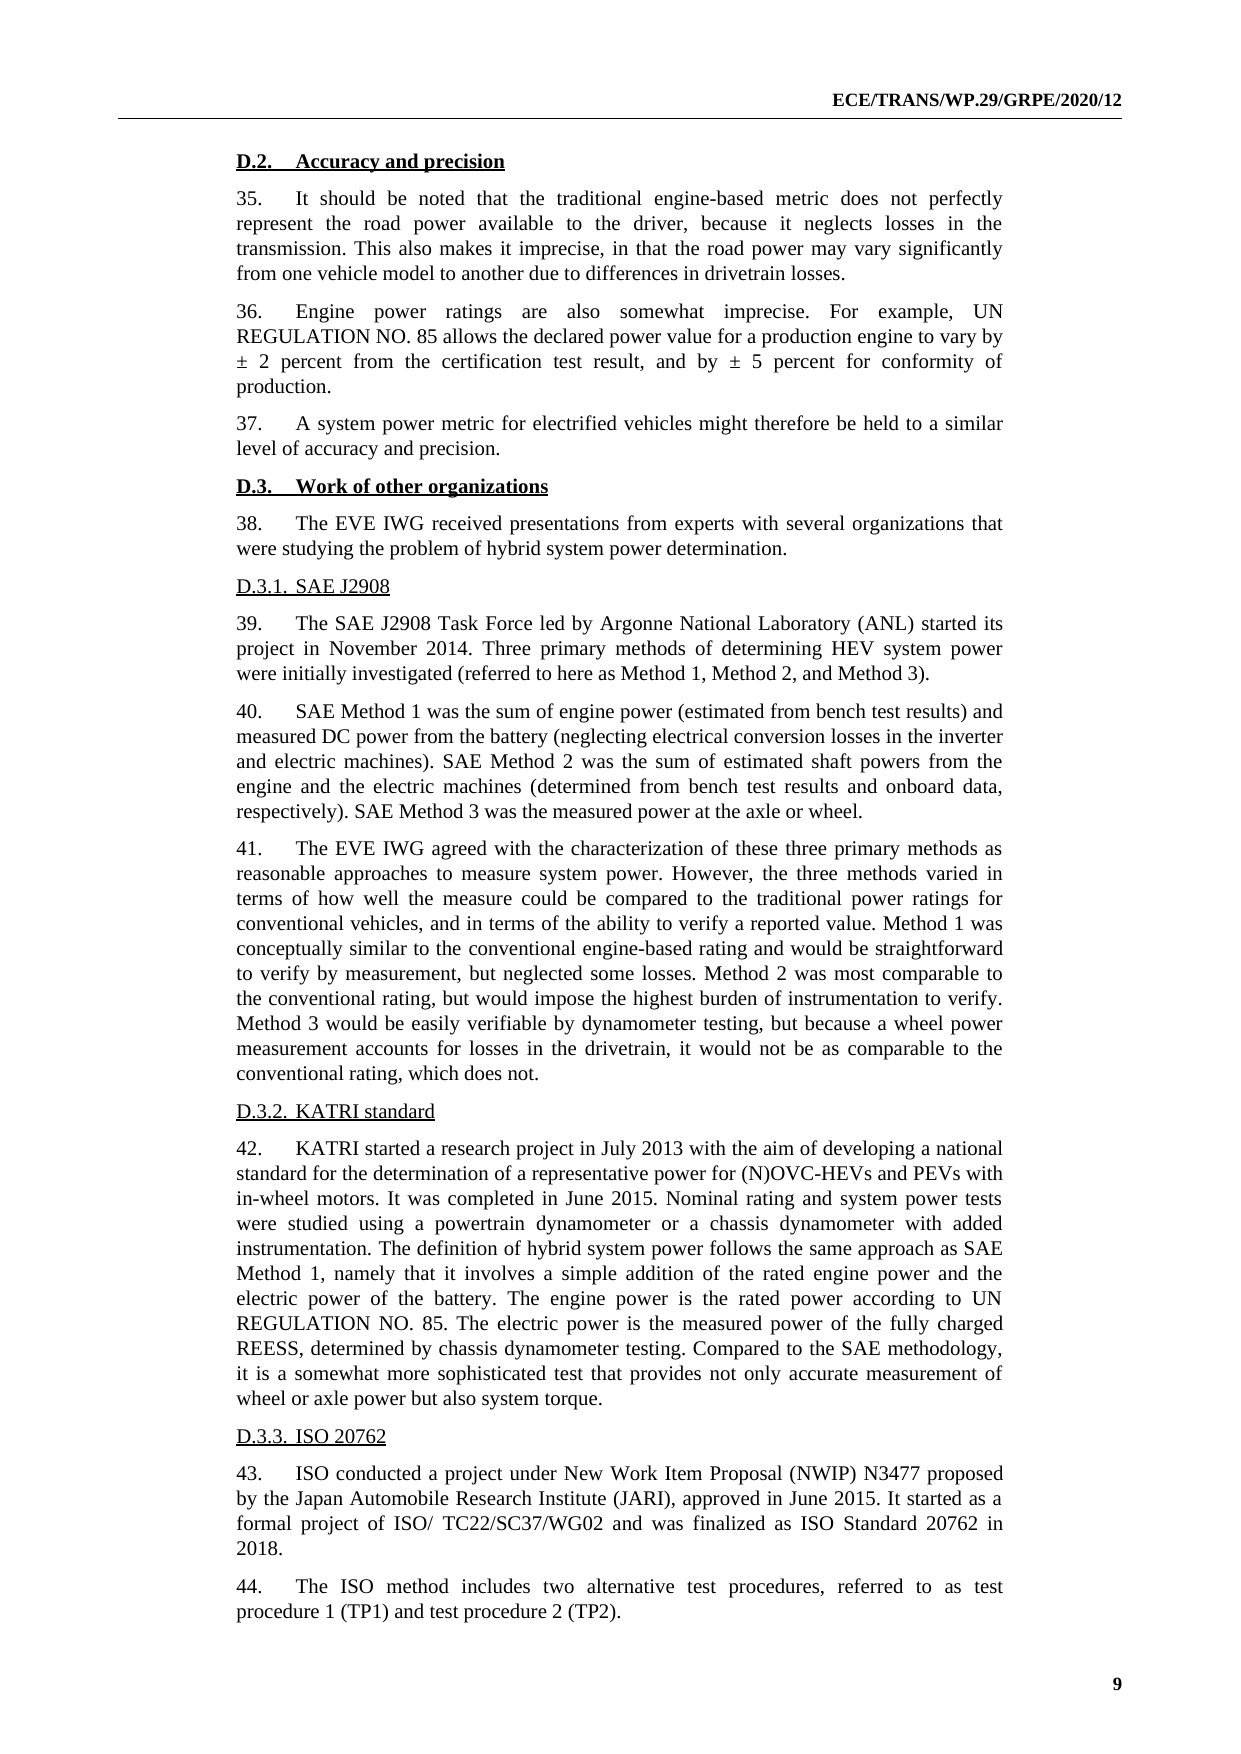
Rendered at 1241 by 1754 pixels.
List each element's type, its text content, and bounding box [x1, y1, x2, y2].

text D.3.1. SAE J2908 [236, 573, 1003, 598]
text 38. The EVE IWG received presentations from experts with several organizations that were studying the problem of hybrid system power determination. [236, 510, 1004, 560]
text 39. The SAE J2908 Task Force led by Argonne National Laboratory (ANL) started its project in November 2014. Three primary methods of determining HEV system power were initially investigated (referred to here as Method 1, Method 2, and Method 3). [236, 610, 1004, 685]
text D.3.3. ISO 20762 [236, 1423, 1003, 1448]
text 44. The ISO method includes two alternative test procedures, referred to as test procedure 1 (TP1) and test procedure 2 (TP2). [236, 1573, 1004, 1623]
text D.3. Work of other organizations [236, 473, 1003, 498]
text 43. ISO conducted a project under New Work Item Proposal (NWIP) N3477 proposed by the Japan Automobile Research Institute (JARI), approved in June 2015. It started as a formal project of ISO/ TC22/SC37/WG02 and was finalized as ISO Standard 20762 in 2018. [236, 1460, 1004, 1560]
text D.3.2. KATRI standard [236, 1098, 1003, 1123]
text D.2. Accuracy and precision [236, 148, 1003, 173]
text 40. SAE Method 1 was the sum of engine power (estimated from bench test results) and measured DC power from the battery (neglecting electrical conversion losses in the inverter and electric machines). SAE Method 2 was the sum of estimated shaft powers from the engine and the electric machines (determined from bench test results and onboard data, respectively). SAE Method 3 was the measured power at the axle or wheel. [236, 698, 1004, 823]
text 42. KATRI started a research project in July 2013 with the aim of developing a national standard for the determination of a representative power for (N)OVC-HEVs and PEVs with in-wheel motors. It was completed in June 2015. Nominal rating and system power tests were studied using a powertrain dynamometer or a chassis dynamometer with added instrumentation. The definition of hybrid system power follows the same approach as SAE Method 1, namely that it involves a simple addition of the rated engine power and the electric power of the battery. The engine power is the rated power according to UN REGULATION NO. 85. The electric power is the measured power of the fully charged REESS, determined by chassis dynamometer testing. Compared to the SAE methodology, it is a somewhat more sophisticated test that provides not only accurate measurement of wheel or axle power but also system torque. [236, 1135, 1004, 1410]
text 41. The EVE IWG agreed with the characterization of these three primary methods as reasonable approaches to measure system power. However, the three methods varied in terms of how well the measure could be compared to the traditional power ratings for conventional vehicles, and in terms of the ability to verify a reported value. Method 1 was conceptually similar to the conventional engine-based rating and would be straightforward to verify by measurement, but neglected some losses. Method 2 was most comparable to the conventional rating, but would impose the highest burden of instrumentation to verify. Method 3 would be easily verifiable by dynamometer testing, but because a wheel power measurement accounts for losses in the drivetrain, it would not be as comparable to the conventional rating, which does not. [236, 835, 1004, 1085]
text 35. It should be noted that the traditional engine-based metric does not perfectly represent the road power available to the driver, because it neglects losses in the transmission. This also makes it imprecise, in that the road power may vary significantly from one vehicle model to another due to differences in drivetrain losses. [236, 185, 1004, 285]
text 36. Engine power ratings are also somewhat imprecise. For example, UN REGULATION NO. 85 allows the declared power value for a production engine to vary by ± 2 percent from the certification test result, and by ± 5 percent for conformity of production. [236, 298, 1004, 398]
text 37. A system power metric for electrified vehicles might therefore be held to a similar level of accuracy and precision. [236, 410, 1004, 460]
